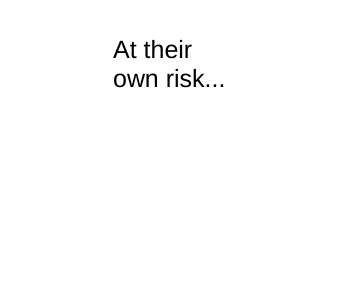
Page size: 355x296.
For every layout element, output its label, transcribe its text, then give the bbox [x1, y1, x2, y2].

text At their own risk... [113, 35, 242, 93]
